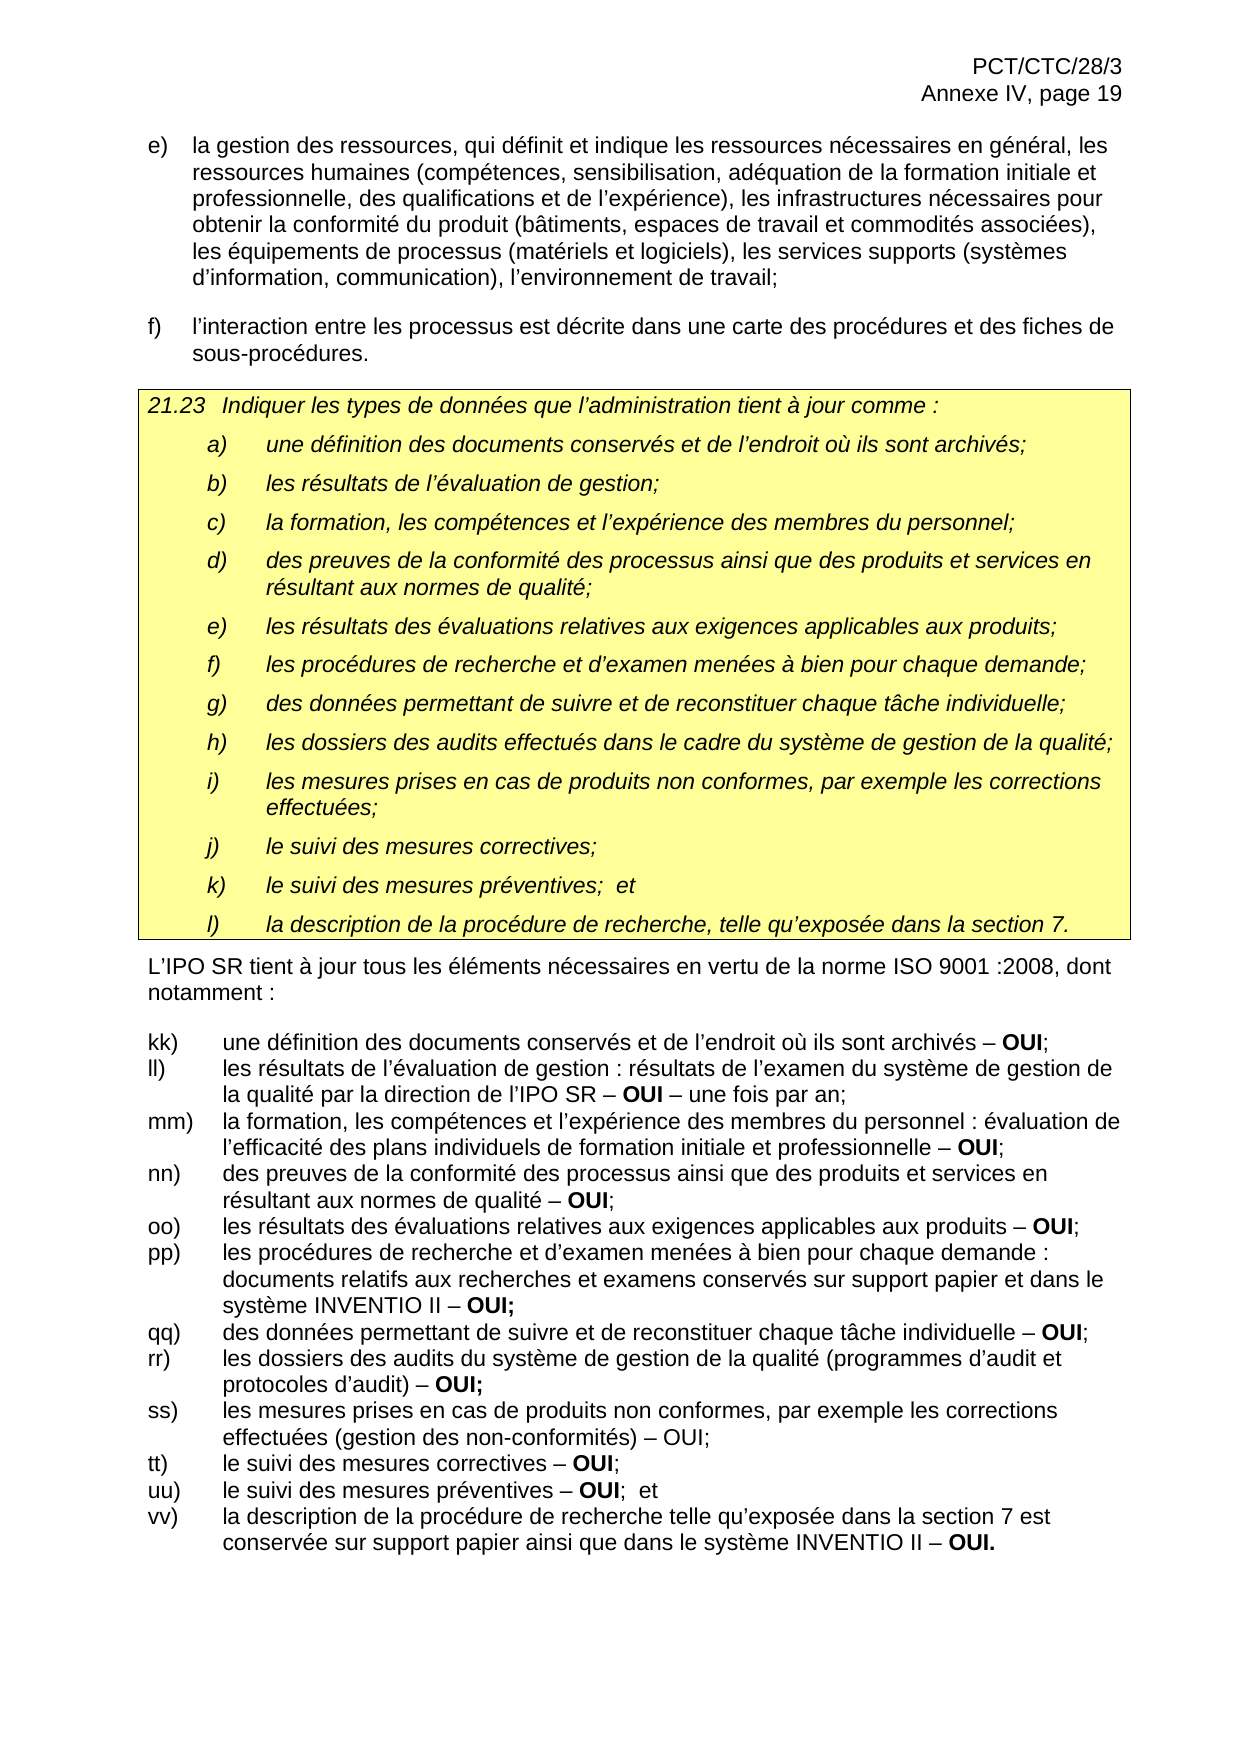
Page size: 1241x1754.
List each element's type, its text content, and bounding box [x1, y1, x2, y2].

text oo) les résultats des évaluations relatives aux exigences applicables aux produits – OUI; [148, 1213, 1122, 1239]
text g) des données permettant de suivre et de reconstituer chaque tâche individuelle; [139, 687, 1130, 717]
text l) la description de la procédure de recherche, telle qu’exposée dans la section 7. [139, 908, 1130, 939]
text e) les résultats des évaluations relatives aux exigences applicables aux produits; [139, 609, 1130, 639]
text h) les dossiers des audits effectués dans le cadre du système de gestion de la qualité; [139, 726, 1130, 756]
text ll) les résultats de l’évaluation de gestion : résultats de l’examen du système de gestion de la qualité par la direction de l’IPO SR – OUI – une fois par an; [148, 1055, 1122, 1108]
list L’IPO SR tient à jour tous les éléments nécessaires en vertu de la norme ISO 9001 :2008, dont notamment : [148, 953, 1122, 1006]
text uu) le suivi des mesures préventives – OUI; et [148, 1477, 1122, 1503]
text c) la formation, les compétences et l’expérience des membres du personnel; [139, 505, 1130, 535]
text f) les procédures de recherche et d’examen menées à bien pour chaque demande; [139, 648, 1130, 678]
text kk) une définition des documents conservés et de l’endroit où ils sont archivés – OUI; [148, 1028, 1122, 1055]
text 21.23 Indiquer les types de données que l’administration tient à jour comme : [139, 390, 1130, 418]
text d) des preuves de la conformité des processus ainsi que des produits et services en résultant aux normes de qualité; [139, 544, 1130, 600]
text mm) la formation, les compétences et l’expérience des membres du personnel : évaluation de l’efficacité des plans individuels de formation initiale et professionnelle – OUI; [148, 1108, 1122, 1160]
text rr) les dossiers des audits du système de gestion de la qualité (programmes d’audit et protocoles d’audit) – OUI; [148, 1345, 1122, 1397]
text nn) des preuves de la conformité des processus ainsi que des produits et services en résultant aux normes de qualité – OUI; [148, 1160, 1122, 1213]
text tt) le suivi des mesures correctives – OUI; [148, 1450, 1122, 1477]
text j) le suivi des mesures correctives; [139, 830, 1130, 859]
text qq) des données permettant de suivre et de reconstituer chaque tâche individuelle – OUI; [148, 1318, 1122, 1345]
text pp) les procédures de recherche et d’examen menées à bien pour chaque demande : documents relatifs aux recherches et examens conservés sur support papier et dans le système INVENTIO II – OUI; [148, 1239, 1122, 1318]
text k) le suivi des mesures préventives; et [139, 869, 1130, 898]
text a) une définition des documents conservés et de l’endroit où ils sont archivés; [139, 428, 1130, 457]
list l’interaction entre les processus est décrite dans une carte des procédures et des fiches de sous-procédures. [148, 313, 1122, 366]
text vv) la description de la procédure de recherche telle qu’exposée dans la section 7 est conservée sur support papier ainsi que dans le système INVENTIO II – OUI. [148, 1503, 1122, 1556]
text ss) les mesures prises en cas de produits non conformes, par exemple les corrections effectuées (gestion des non-conformités) – OUI; [148, 1397, 1122, 1450]
text i) les mesures prises en cas de produits non conformes, par exemple les corrections effectuées; [139, 765, 1130, 821]
text b) les résultats de l’évaluation de gestion; [139, 467, 1130, 496]
list la gestion des ressources, qui définit et indique les ressources nécessaires en général, les ressources humaines (compétences, sensibilisation, adéquation de la formation initiale et professionnelle, des qualifications et de l’expérience), les infrastructures nécessaires pour obtenir la conformité du produit (bâtiments, espaces de travail et commodités associées), les équipements de processus (matériels et logiciels), les services supports (systèmes d’information, communication), l’environnement de travail; [148, 132, 1122, 290]
